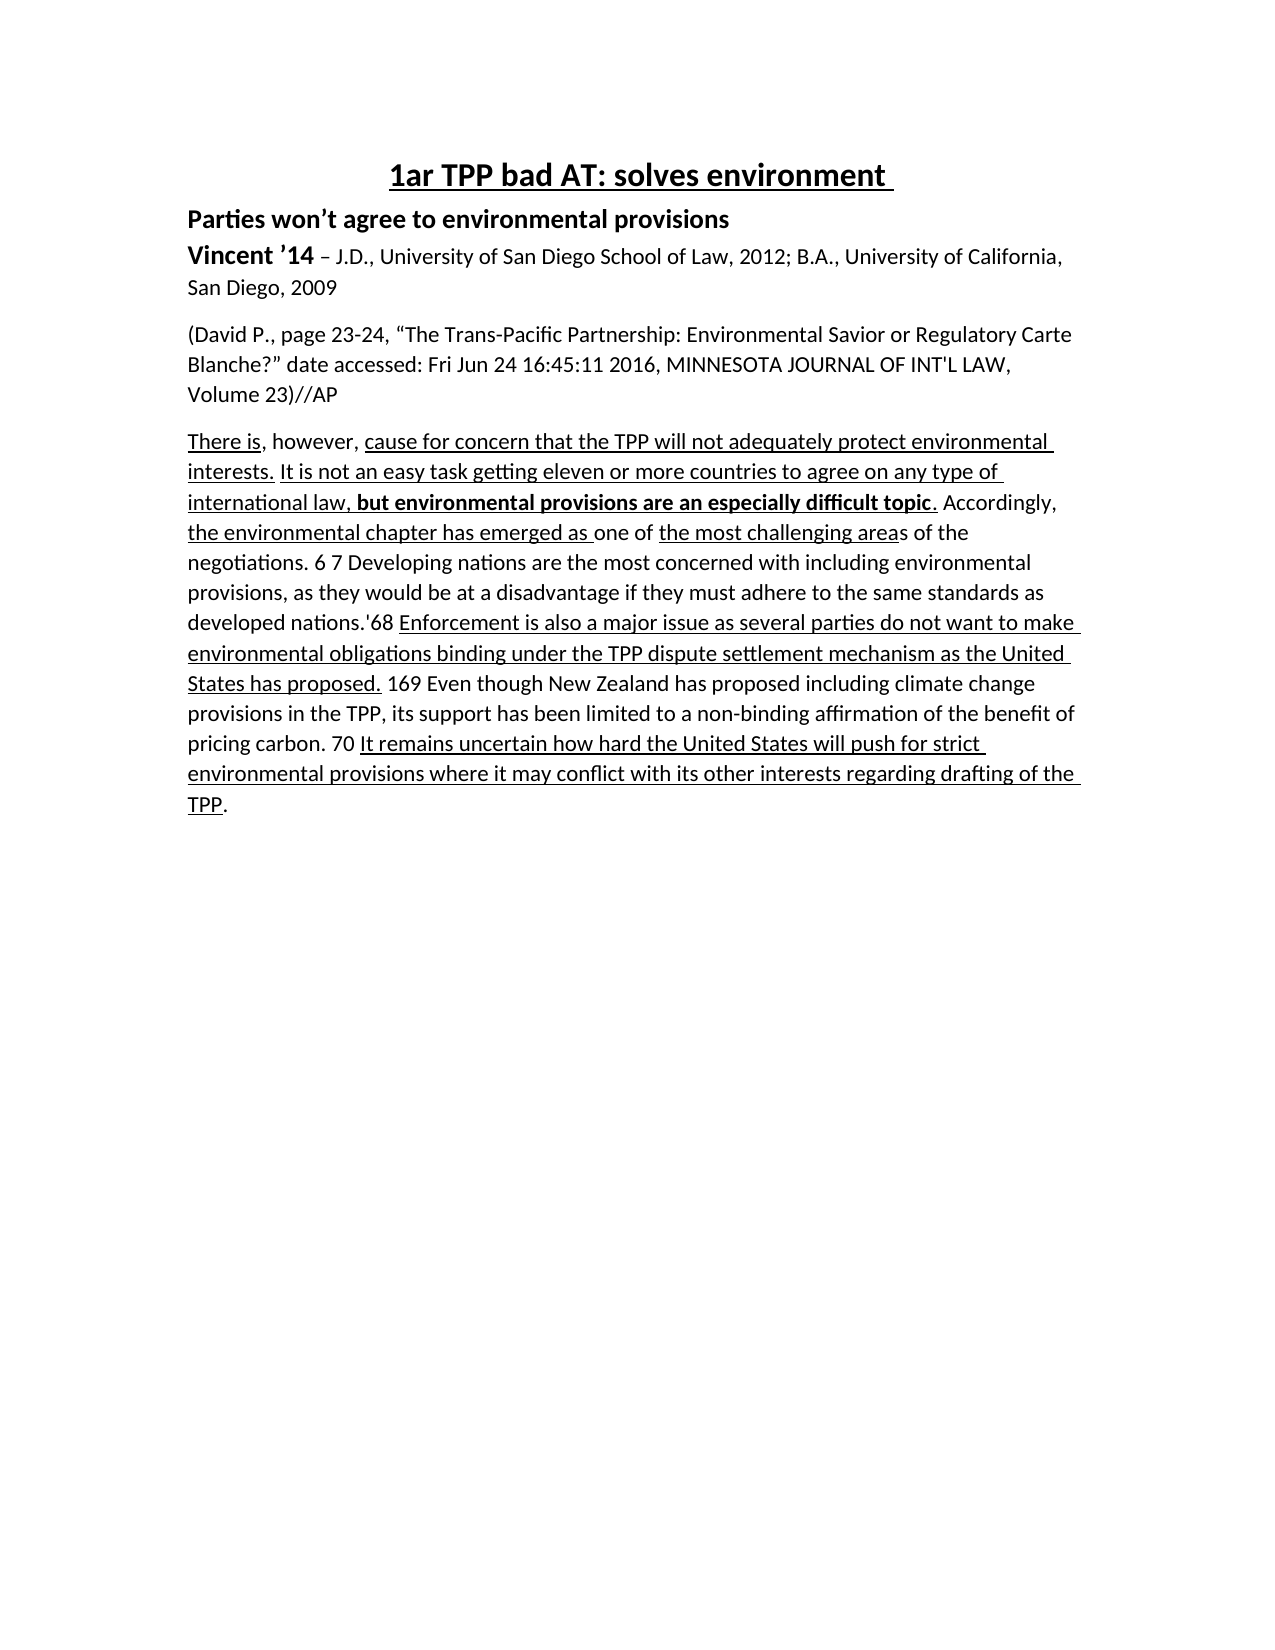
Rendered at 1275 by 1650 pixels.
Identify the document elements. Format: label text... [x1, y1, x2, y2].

subtitle Parties won’t agree to environmental provisions [187, 202, 1087, 235]
subtitle 1ar TPP bad AT: solves environment [187, 154, 1087, 195]
text Vincent ’14 – J.D., University of San Diego School of Law, 2012; B.A., University of California, San Diego, 2009 [187, 238, 1087, 301]
text There is, however, cause for concern that the TPP will not adequately protect environmental interests. It is not an easy task getting eleven or more countries to agree on any type of international law, but environmental provisions are an especially difficult topic. Accordingly, the environmental chapter has emerged as one of the most challenging areas of the negotiations. 6 7 Developing nations are the most concerned with including environmental provisions, as they would be at a disadvantage if they must adhere to the same standards as developed nations.'68 Enforcement is also a major issue as several parties do not want to make environmental obligations binding under the TPP dispute settlement mechanism as the United States has proposed. 169 Even though New Zealand has proposed including climate change provisions in the TPP, its support has been limited to a non-binding affirmation of the benefit of pricing carbon. 70 It remains uncertain how hard the United States will push for strict environmental provisions where it may conflict with its other interests regarding drafting of the TPP. [187, 427, 1087, 818]
text (David P., page 23-24, “The Trans-Pacific Partnership: Environmental Savior or Regulatory Carte Blanche?” date accessed: Fri Jun 24 16:45:11 2016, MINNESOTA JOURNAL OF INT'L LAW, Volume 23)//AP [187, 320, 1087, 408]
